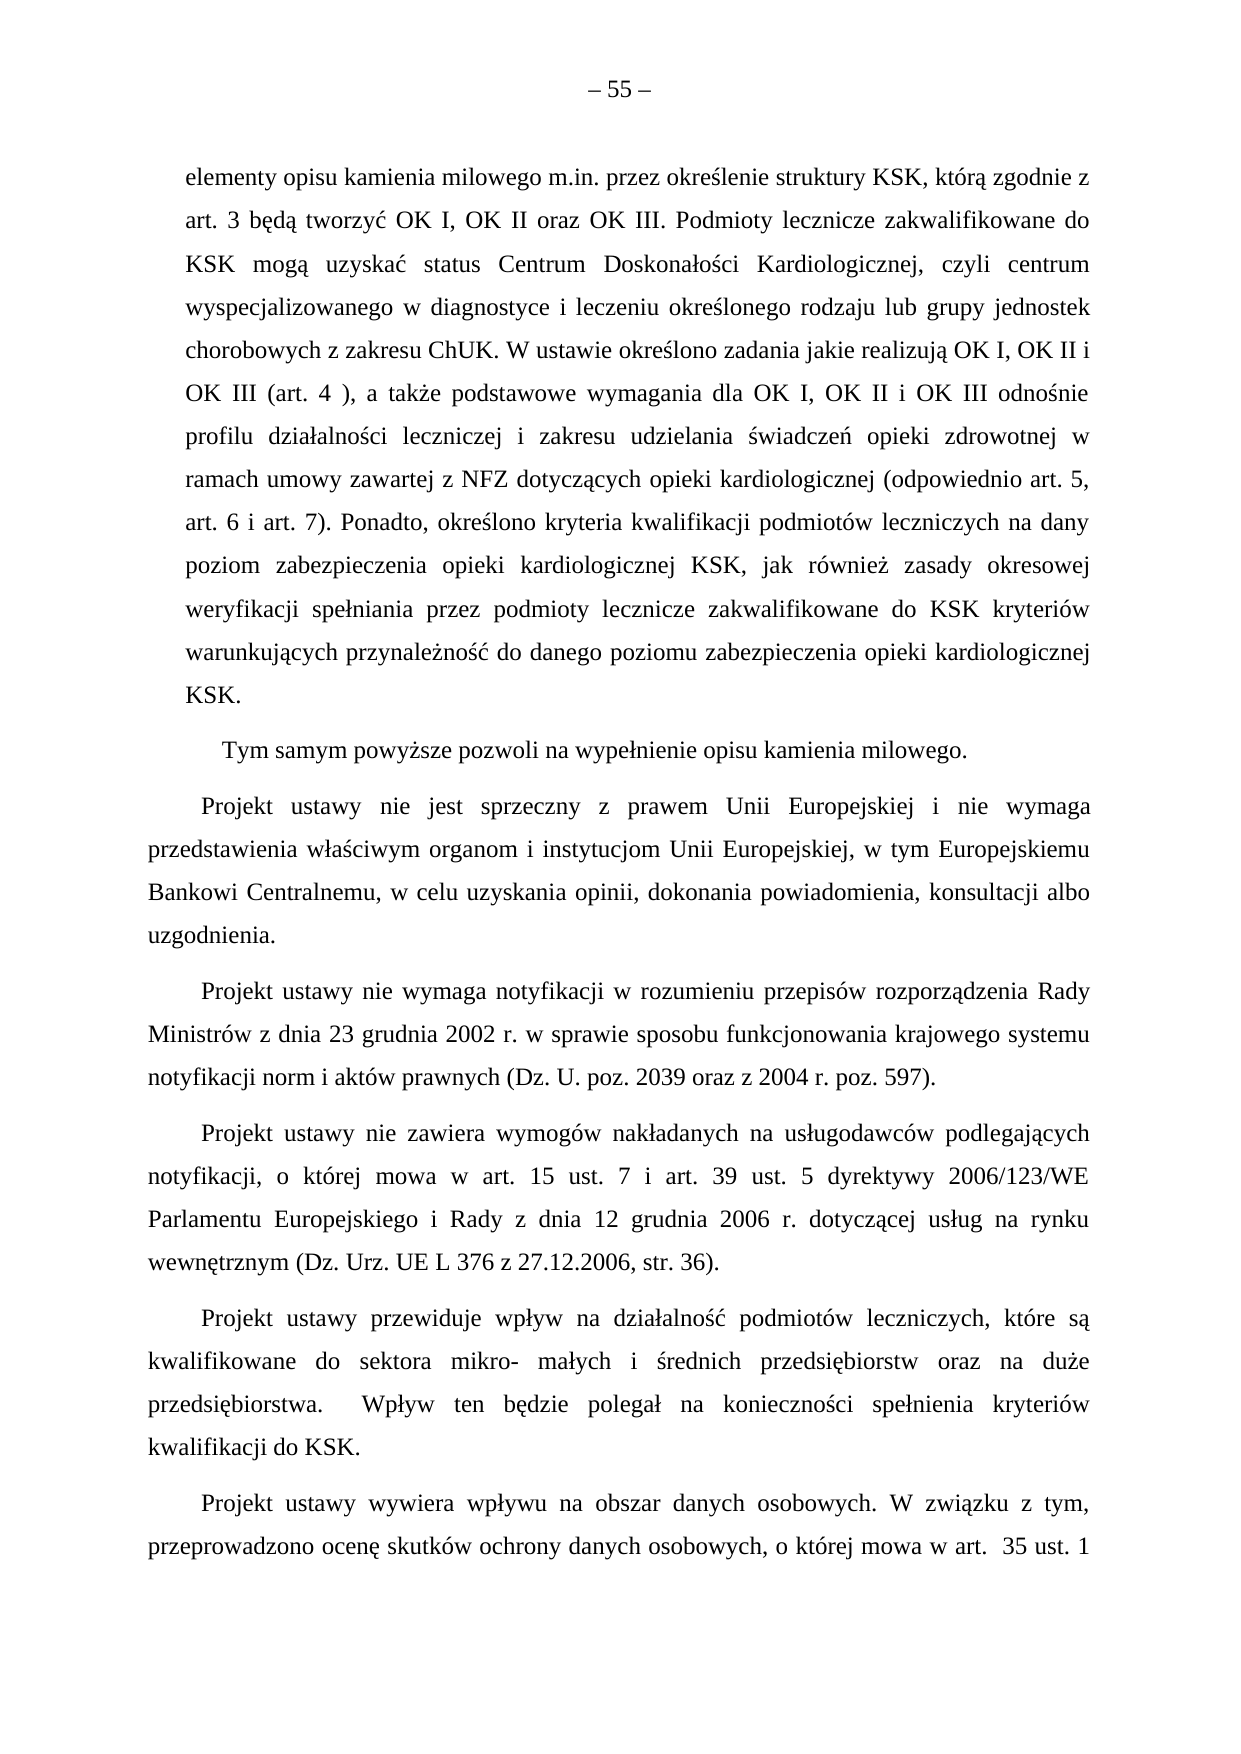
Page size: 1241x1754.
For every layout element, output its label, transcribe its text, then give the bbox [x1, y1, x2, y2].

text Projekt ustawy nie wymaga notyfikacji w rozumieniu przepisów rozporządzenia Rady Ministrów z dnia 23 grudnia 2002 r. w sprawie sposobu funkcjonowania krajowego systemu notyfikacji norm i aktów prawnych (Dz. U. poz. 2039 oraz z 2004 r. poz. 597). [148, 976, 1091, 1091]
text Projekt ustawy nie jest sprzeczny z prawem Unii Europejskiej i nie wymaga przedstawienia właściwym organom i instytucjom Unii Europejskiej, w tym Europejskiemu Bankowi Centralnemu, w celu uzyskania opinii, dokonania powiadomienia, konsultacji albo uzgodnienia. [148, 791, 1091, 949]
text Tym samym powyższe pozwoli na wypełnienie opisu kamienia milowego. [222, 736, 1091, 764]
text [148, 1488, 1091, 1560]
text Projekt ustawy nie zawiera wymogów nakładanych na usługodawców podlegających notyfikacji, o której mowa w art. 15 ust. 7 i art. 39 ust. 5 dyrektywy 2006/123/WE Parlamentu Europejskiego i Rady z dnia 12 grudnia 2006 r. dotyczącej usług na rynku wewnętrznym (Dz. Urz. UE L 376 z 27.12.2006, str. 36). [148, 1118, 1091, 1276]
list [148, 162, 1091, 709]
text Projekt ustawy przewiduje wpływ na działalność podmiotów leczniczych, które są kwalifikowane do sektora mikro- małych i średnich przedsiębiorstw oraz na duże przedsiębiorstwa. Wpływ ten będzie polegał na konieczności spełnienia kryteriów kwalifikacji do KSK. [148, 1303, 1091, 1461]
